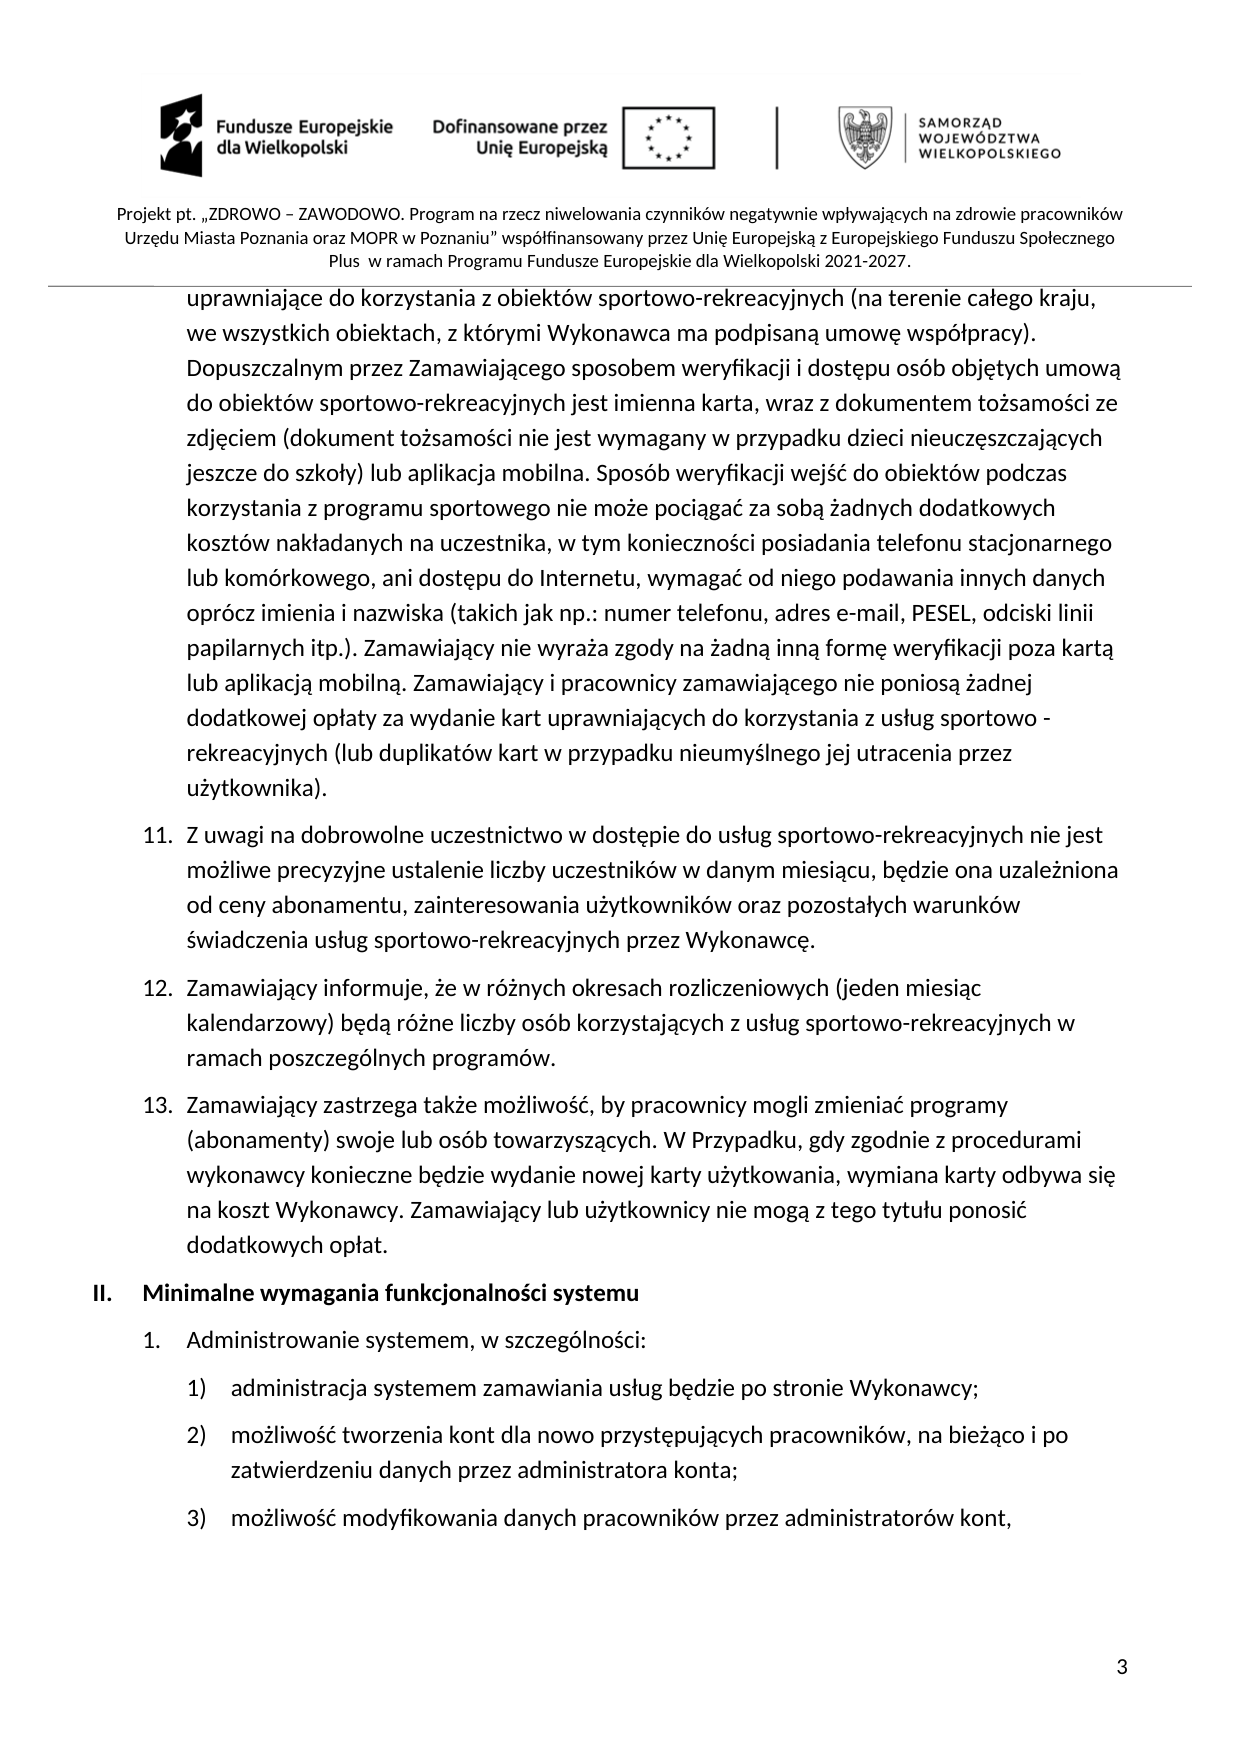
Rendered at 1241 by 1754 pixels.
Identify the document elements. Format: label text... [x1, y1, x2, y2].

text Administrowanie systemem, w szczególności: [142, 1324, 1128, 1355]
picture [140, 73, 1081, 198]
text możliwość tworzenia kont dla nowo przystępujących pracowników, na bieżąco i po zatwierdzeniu danych przez administratora konta; [186, 1419, 1128, 1485]
text możliwość modyfikowania danych pracowników przez administratorów kont, [186, 1502, 1128, 1533]
text Zamawiający zastrzega także możliwość, by pracownicy mogli zmieniać programy (abonamenty) swoje lub osób towarzyszących. W Przypadku, gdy zgodnie z procedurami wykonawcy konieczne będzie wydanie nowej karty użytkowania, wymiana karty odbywa się na koszt Wykonawcy. Zamawiający lub użytkownicy nie mogą z tego tytułu ponosić dodatkowych opłat. [142, 1089, 1128, 1260]
text administracja systemem zamawiania usług będzie po stronie Wykonawcy; [186, 1372, 1128, 1403]
text Z uwagi na dobrowolne uczestnictwo w dostępie do usług sportowo-rekreacyjnych nie jest możliwe precyzyjne ustalenie liczby uczestników w danym miesiącu, będzie ona uzależniona od ceny abonamentu, zainteresowania użytkowników oraz pozostałych warunków świadczenia usług sportowo-rekreacyjnych przez Wykonawcę. [142, 819, 1128, 955]
text Minimalne wymagania funkcjonalności systemu [112, 1277, 1128, 1308]
text Zamawiający informuje, że w różnych okresach rozliczeniowych (jeden miesiąc kalendarzowy) będą różne liczby osób korzystających z usług sportowo-rekreacyjnych w ramach poszczególnych programów. [142, 972, 1128, 1073]
